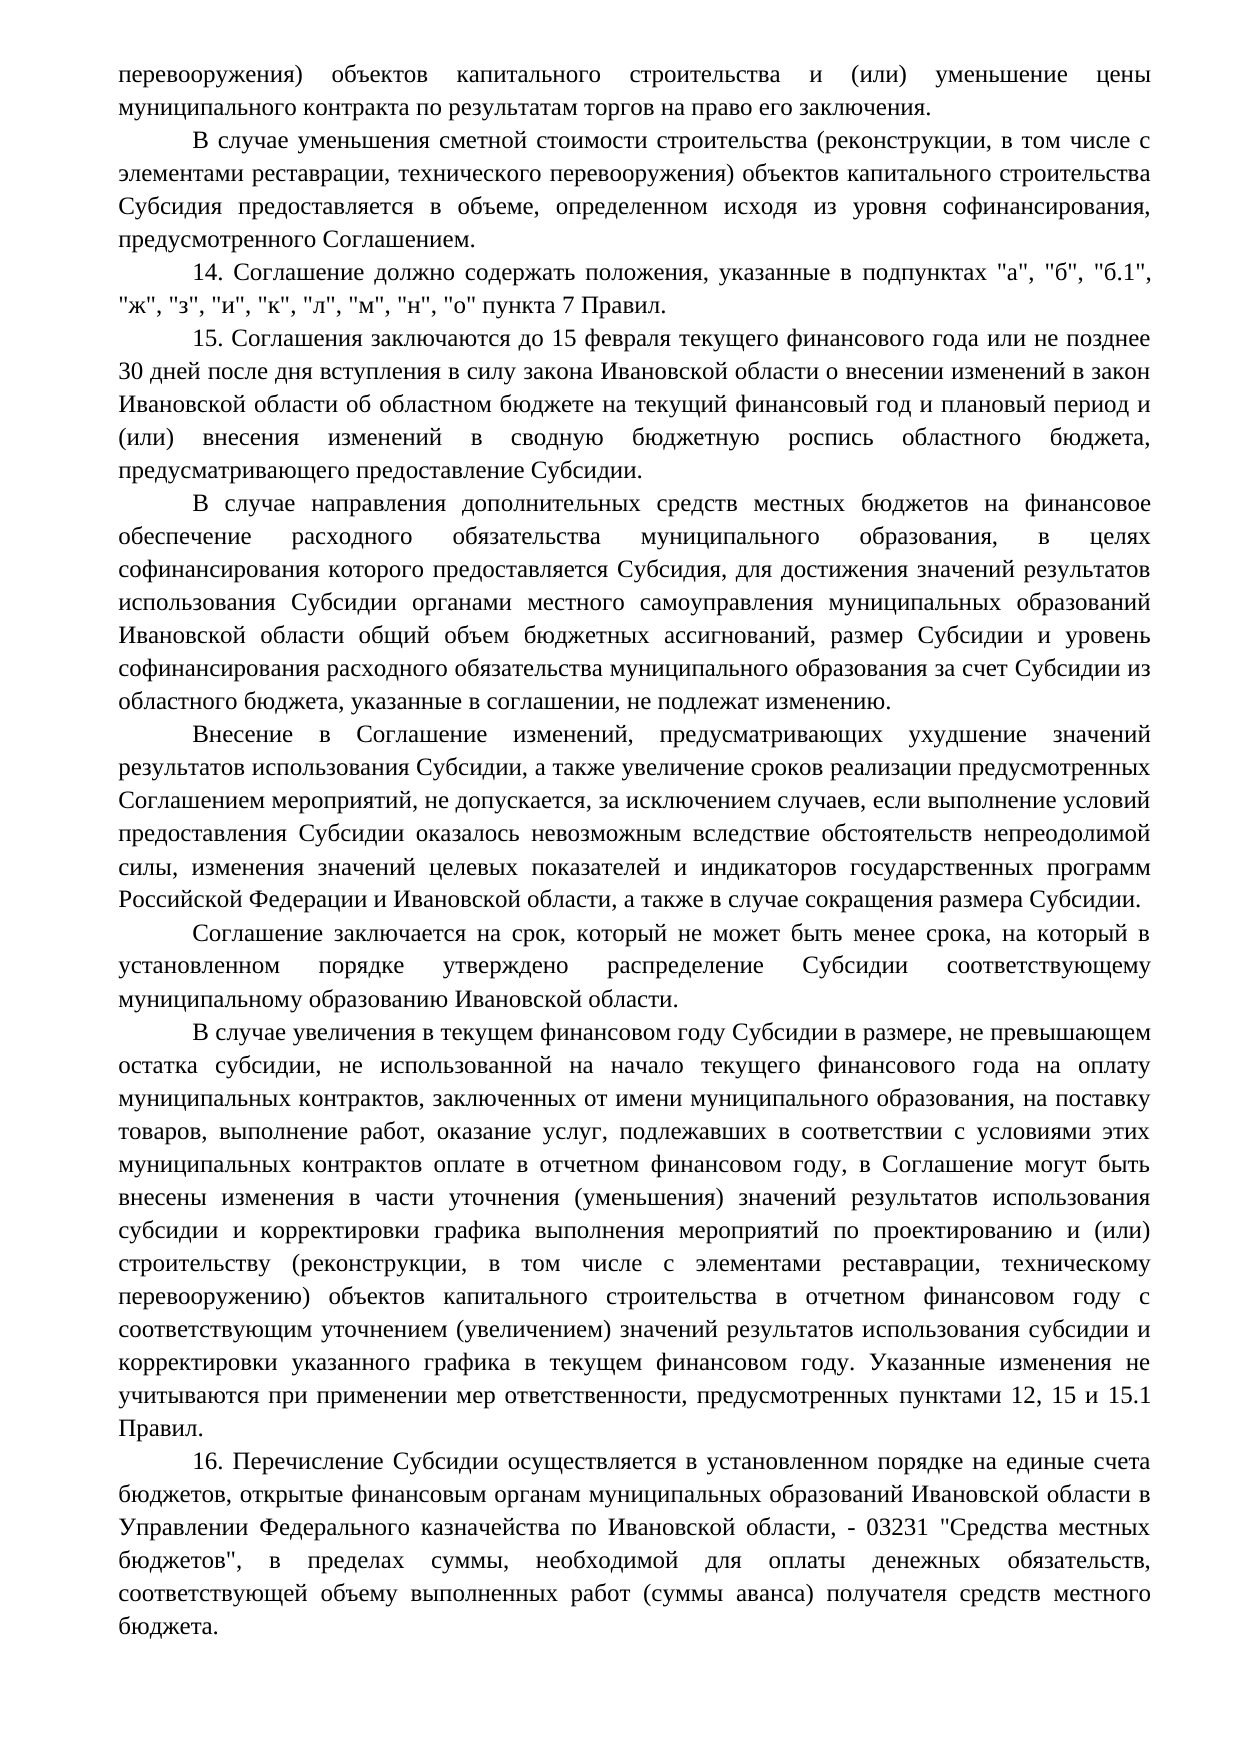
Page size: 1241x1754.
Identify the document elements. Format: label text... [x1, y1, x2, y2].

text 15. Соглашения заключаются до 15 февраля текущего финансового года или не позднее 30 дней после дня вступления в силу закона Ивановской области о внесении изменений в закон Ивановской области об областном бюджете на текущий финансовый год и плановый период и (или) внесения изменений в сводную бюджетную роспись областного бюджета, предусматривающего предоставление Субсидии. [118, 323, 1152, 484]
text В случае уменьшения сметной стоимости строительства (реконструкции, в том числе с элементами реставрации, технического перевооружения) объектов капитального строительства Субсидия предоставляется в объеме, определенном исходя из уровня софинансирования, предусмотренного Соглашением. [118, 125, 1152, 253]
text В случае направления дополнительных средств местных бюджетов на финансовое обеспечение расходного обязательства муниципального образования, в целях софинансирования которого предоставляется Субсидия, для достижения значений результатов использования Субсидии органами местного самоуправления муниципальных образований Ивановской области общий объем бюджетных ассигнований, размер Субсидии и уровень софинансирования расходного обязательства муниципального образования за счет Субсидии из областного бюджета, указанные в соглашении, не подлежат изменению. [118, 488, 1152, 715]
text Соглашение заключается на срок, который не может быть менее срока, на который в установленном порядке утверждено распределение Субсидии соответствующему муниципальному образованию Ивановской области. [118, 918, 1152, 1012]
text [118, 59, 1152, 121]
text 14. Соглашение должно содержать положения, указанные в подпунктах "а", "б", "б.1", "ж", "з", "и", "к", "л", "м", "н", "о" пункта 7 Правил. [118, 257, 1152, 319]
text 16. Перечисление Субсидии осуществляется в установленном порядке на единые счета бюджетов, открытые финансовым органам муниципальных образований Ивановской области в Управлении Федерального казначейства по Ивановской области, - 03231 "Средства местных бюджетов", в пределах суммы, необходимой для оплаты денежных обязательств, соответствующей объему выполненных работ (суммы аванса) получателя средств местного бюджета. [118, 1446, 1152, 1640]
text Внесение в Соглашение изменений, предусматривающих ухудшение значений результатов использования Субсидии, а также увеличение сроков реализации предусмотренных Соглашением мероприятий, не допускается, за исключением случаев, если выполнение условий предоставления Субсидии оказалось невозможным вследствие обстоятельств непреодолимой силы, изменения значений целевых показателей и индикаторов государственных программ Российской Федерации и Ивановской области, а также в случае сокращения размера Субсидии. [118, 719, 1152, 913]
text В случае увеличения в текущем финансовом году Субсидии в размере, не превышающем остатка субсидии, не использованной на начало текущего финансового года на оплату муниципальных контрактов, заключенных от имени муниципального образования, на поставку товаров, выполнение работ, оказание услуг, подлежавших в соответствии с условиями этих муниципальных контрактов оплате в отчетном финансовом году, в Соглашение могут быть внесены изменения в части уточнения (уменьшения) значений результатов использования субсидии и корректировки графика выполнения мероприятий по проектированию и (или) строительству (реконструкции, в том числе с элементами реставрации, техническому перевооружению) объектов капитального строительства в отчетном финансовом году с соответствующим уточнением (увеличением) значений результатов использования субсидии и корректировки указанного графика в текущем финансовом году. Указанные изменения не учитываются при применении мер ответственности, предусмотренных пунктами 12, 15 и 15.1 Правил. [118, 1017, 1152, 1442]
